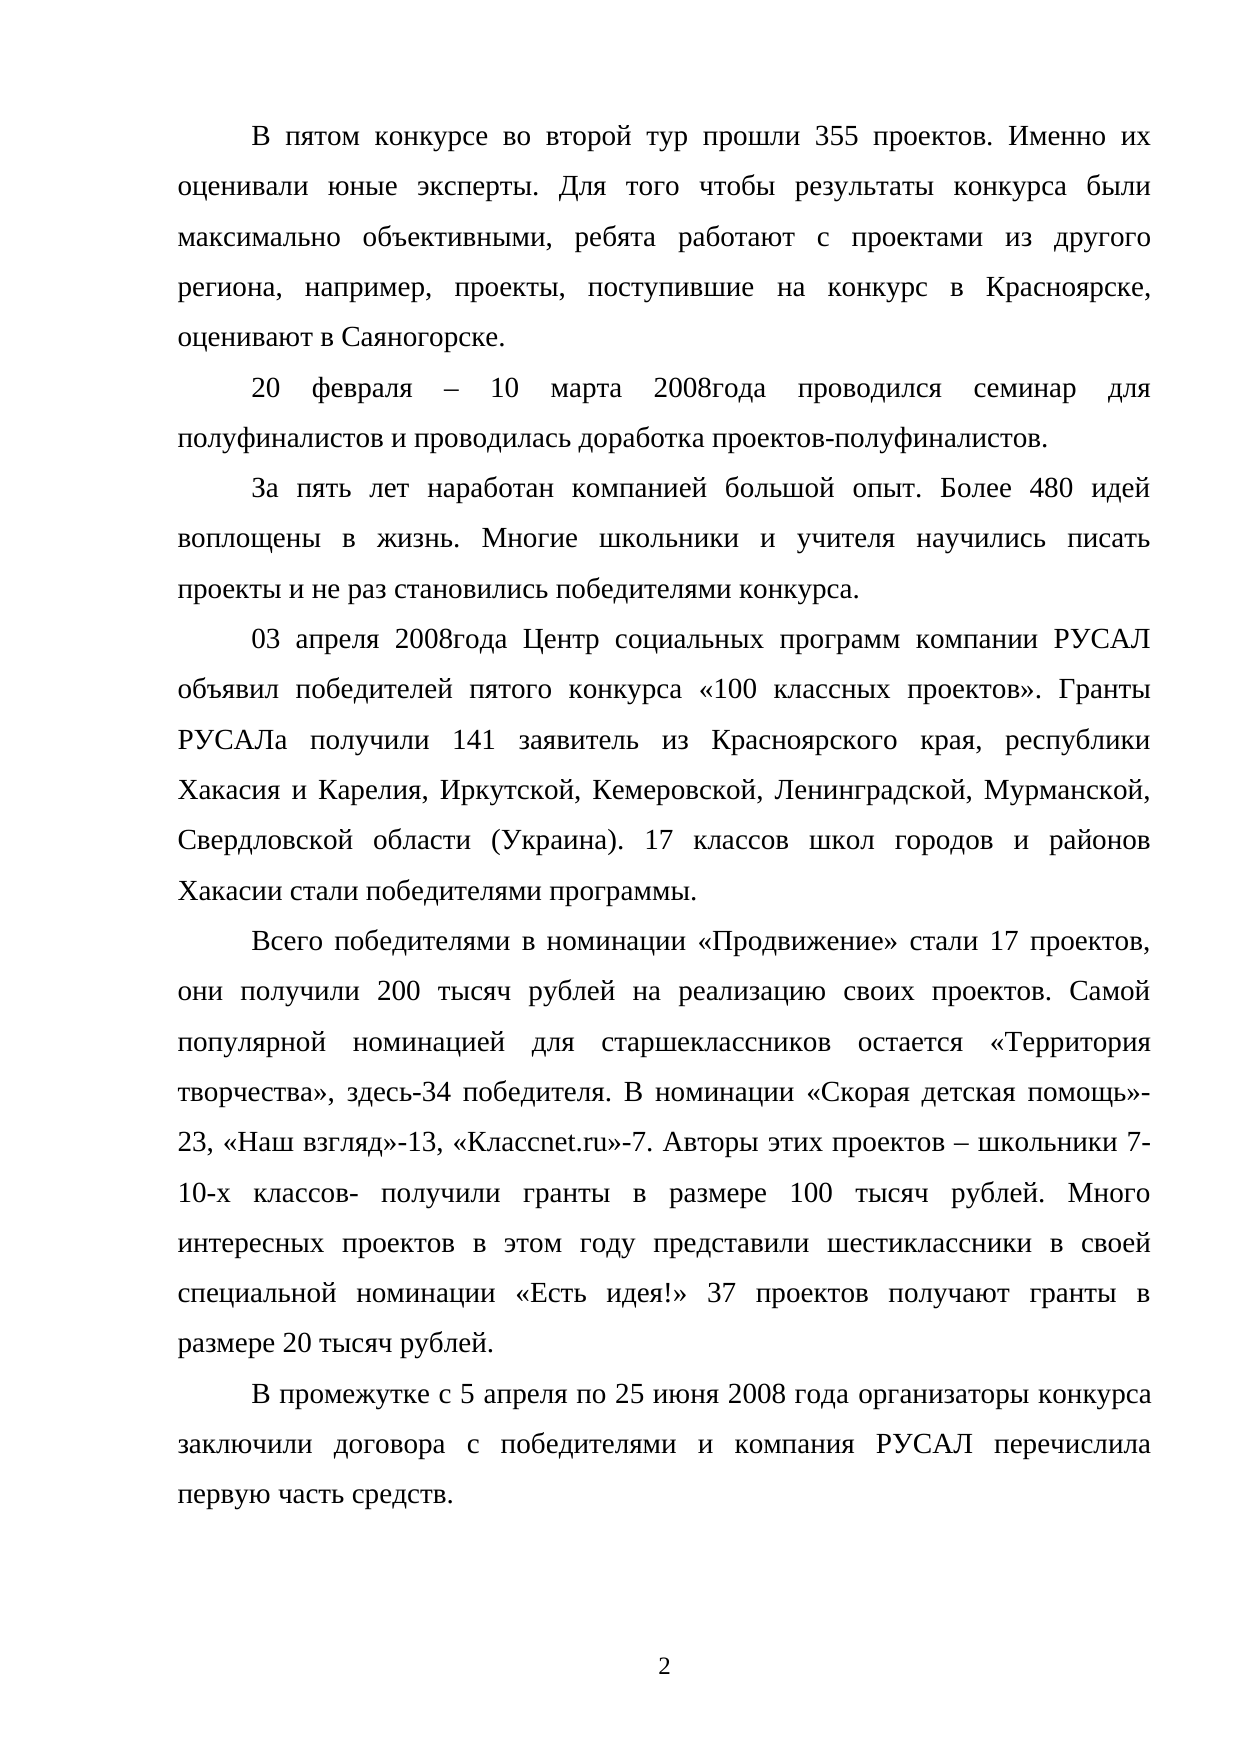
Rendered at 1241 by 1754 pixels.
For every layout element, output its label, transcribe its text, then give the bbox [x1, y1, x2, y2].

text 03 апреля 2008года Центр социальных программ компании РУСАЛ объявил победителей пятого конкурса «100 классных проектов». Гранты РУСАЛа получили 141 заявитель из Красноярского края, республики Хакасия и Карелия, Иркутской, Кемеровской, Ленинградской, Мурманской, Свердловской области (Украина). 17 классов школ городов и районов Хакасии стали победителями программы. [177, 621, 1152, 906]
text Всего победителями в номинации «Продвижение» стали 17 проектов, они получили 200 тысяч рублей на реализацию своих проектов. Самой популярной номинацией для старшеклассников остается «Территория творчества», здесь-34 победителя. В номинации «Скорая детская помощь»-23, «Наш взгляд»-13, «Классnet.ru»-7. Авторы этих проектов – школьники 7-10-х классов- получили гранты в размере 100 тысяч рублей. Много интересных проектов в этом году представили шестиклассники в своей специальной номинации «Есть идея!» 37 проектов получают гранты в размере 20 тысяч рублей. [177, 923, 1152, 1359]
text В пятом конкурсе во второй тур прошли 355 проектов. Именно их оценивали юные эксперты. Для того чтобы результаты конкурса были максимально объективными, ребята работают с проектами из другого региона, например, проекты, поступившие на конкурс в Красноярске, оценивают в Саяногорске. [177, 118, 1152, 353]
text 20 февраля – 10 марта 2008года проводился семинар для полуфиналистов и проводилась доработка проектов-полуфиналистов. [177, 370, 1152, 453]
text За пять лет наработан компанией большой опыт. Более 480 идей воплощены в жизнь. Многие школьники и учителя научились писать проекты и не раз становились победителями конкурса. [177, 470, 1152, 604]
text В промежутке с 5 апреля по 25 июня 2008 года организаторы конкурса заключили договора с победителями и компания РУСАЛ перечислила первую часть средств. [177, 1376, 1152, 1510]
